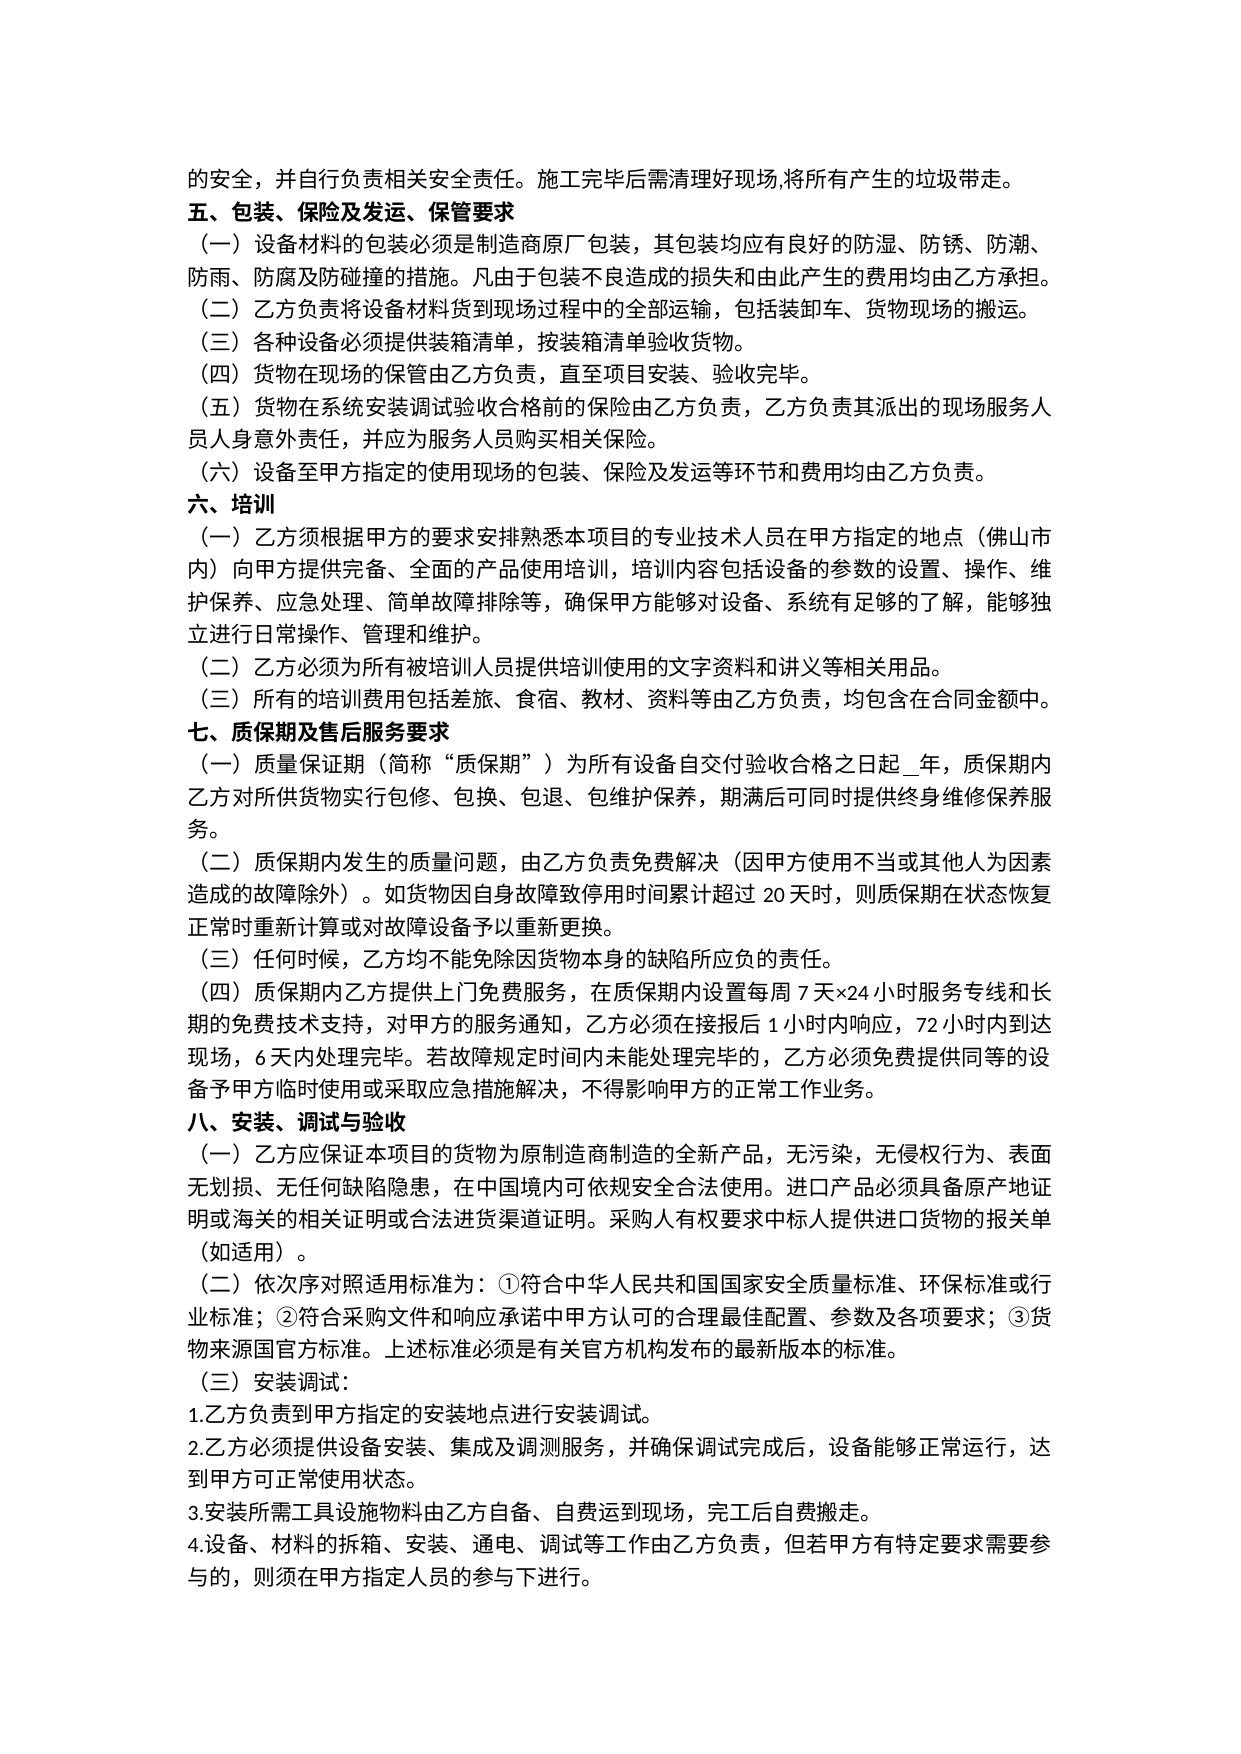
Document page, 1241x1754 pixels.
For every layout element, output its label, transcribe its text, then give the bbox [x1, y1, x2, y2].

text （六）设备至甲方指定的使用现场的包装、保险及发运等环节和费用均由乙方负责。 [187, 454, 1053, 487]
text （三）各种设备必须提供装箱清单，按装箱清单验收货物。 [187, 324, 1053, 357]
text 七、质保期及售后服务要求 [187, 714, 1053, 747]
text 八、安装、调试与验收 [187, 1104, 1053, 1137]
text （二）乙方负责将设备材料货到现场过程中的全部运输，包括装卸车、货物现场的搬运。 [187, 292, 1053, 324]
text （一）质量保证期（简称“质保期”）为所有设备自交付验收合格之日起 年，质保期内乙方对所供货物实行包修、包换、包退、包维护保养，期满后可同时提供终身维修保养服务。 [187, 747, 1053, 844]
text （一）设备材料的包装必须是制造商原厂包装，其包装均应有良好的防湿、防锈、防潮、防雨、防腐及防碰撞的措施。凡由于包装不良造成的损失和由此产生的费用均由乙方承担。 [187, 227, 1053, 292]
text 4.设备、材料的拆箱、安装、通电、调试等工作由乙方负责，但若甲方有特定要求需要参与的，则须在甲方指定人员的参与下进行。 [187, 1527, 1053, 1592]
text （四）质保期内乙方提供上门免费服务，在质保期内设置每周7天×24小时服务专线和长期的免费技术支持，对甲方的服务通知，乙方必须在接报后1小时内响应，72小时内到达现场，6天内处理完毕。若故障规定时间内未能处理完毕的，乙方必须免费提供同等的设备予甲方临时使用或采取应急措施解决，不得影响甲方的正常工作业务。 [187, 974, 1053, 1104]
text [187, 162, 1053, 194]
text 五、包装、保险及发运、保管要求 [187, 194, 1053, 227]
text （五）货物在系统安装调试验收合格前的保险由乙方负责，乙方负责其派出的现场服务人员人身意外责任，并应为服务人员购买相关保险。 [187, 389, 1053, 454]
text （三）所有的培训费用包括差旅、食宿、教材、资料等由乙方负责，均包含在合同金额中。 [187, 682, 1053, 714]
text （四）货物在现场的保管由乙方负责，直至项目安装、验收完毕。 [187, 357, 1053, 389]
text （二）依次序对照适用标准为：①符合中华人民共和国国家安全质量标准、环保标准或行业标准；②符合采购文件和响应承诺中甲方认可的合理最佳配置、参数及各项要求；③货物来源国官方标准。上述标准必须是有关官方机构发布的最新版本的标准。 [187, 1267, 1053, 1364]
text 2.乙方必须提供设备安装、集成及调测服务，并确保调试完成后，设备能够正常运行，达到甲方可正常使用状态。 [187, 1429, 1053, 1494]
text 六、培训 [187, 487, 1053, 519]
text （二）质保期内发生的质量问题，由乙方负责免费解决（因甲方使用不当或其他人为因素造成的故障除外）。如货物因自身故障致停用时间累计超过20天时，则质保期在状态恢复正常时重新计算或对故障设备予以重新更换。 [187, 844, 1053, 942]
text 3.安装所需工具设施物料由乙方自备、自费运到现场，完工后自费搬走。 [187, 1494, 1053, 1527]
text 1.乙方负责到甲方指定的安装地点进行安装调试。 [187, 1397, 1053, 1429]
text （一）乙方应保证本项目的货物为原制造商制造的全新产品，无污染，无侵权行为、表面无划损、无任何缺陷隐患，在中国境内可依规安全合法使用。进口产品必须具备原产地证明或海关的相关证明或合法进货渠道证明。采购人有权要求中标人提供进口货物的报关单（如适用）。 [187, 1137, 1053, 1267]
text （三）任何时候，乙方均不能免除因货物本身的缺陷所应负的责任。 [187, 942, 1053, 974]
text （三）安装调试： [187, 1364, 1053, 1397]
text （二）乙方必须为所有被培训人员提供培训使用的文字资料和讲义等相关用品。 [187, 649, 1053, 682]
text （一）乙方须根据甲方的要求安排熟悉本项目的专业技术人员在甲方指定的地点（佛山市内）向甲方提供完备、全面的产品使用培训，培训内容包括设备的参数的设置、操作、维护保养、应急处理、简单故障排除等，确保甲方能够对设备、系统有足够的了解，能够独立进行日常操作、管理和维护。 [187, 519, 1053, 649]
